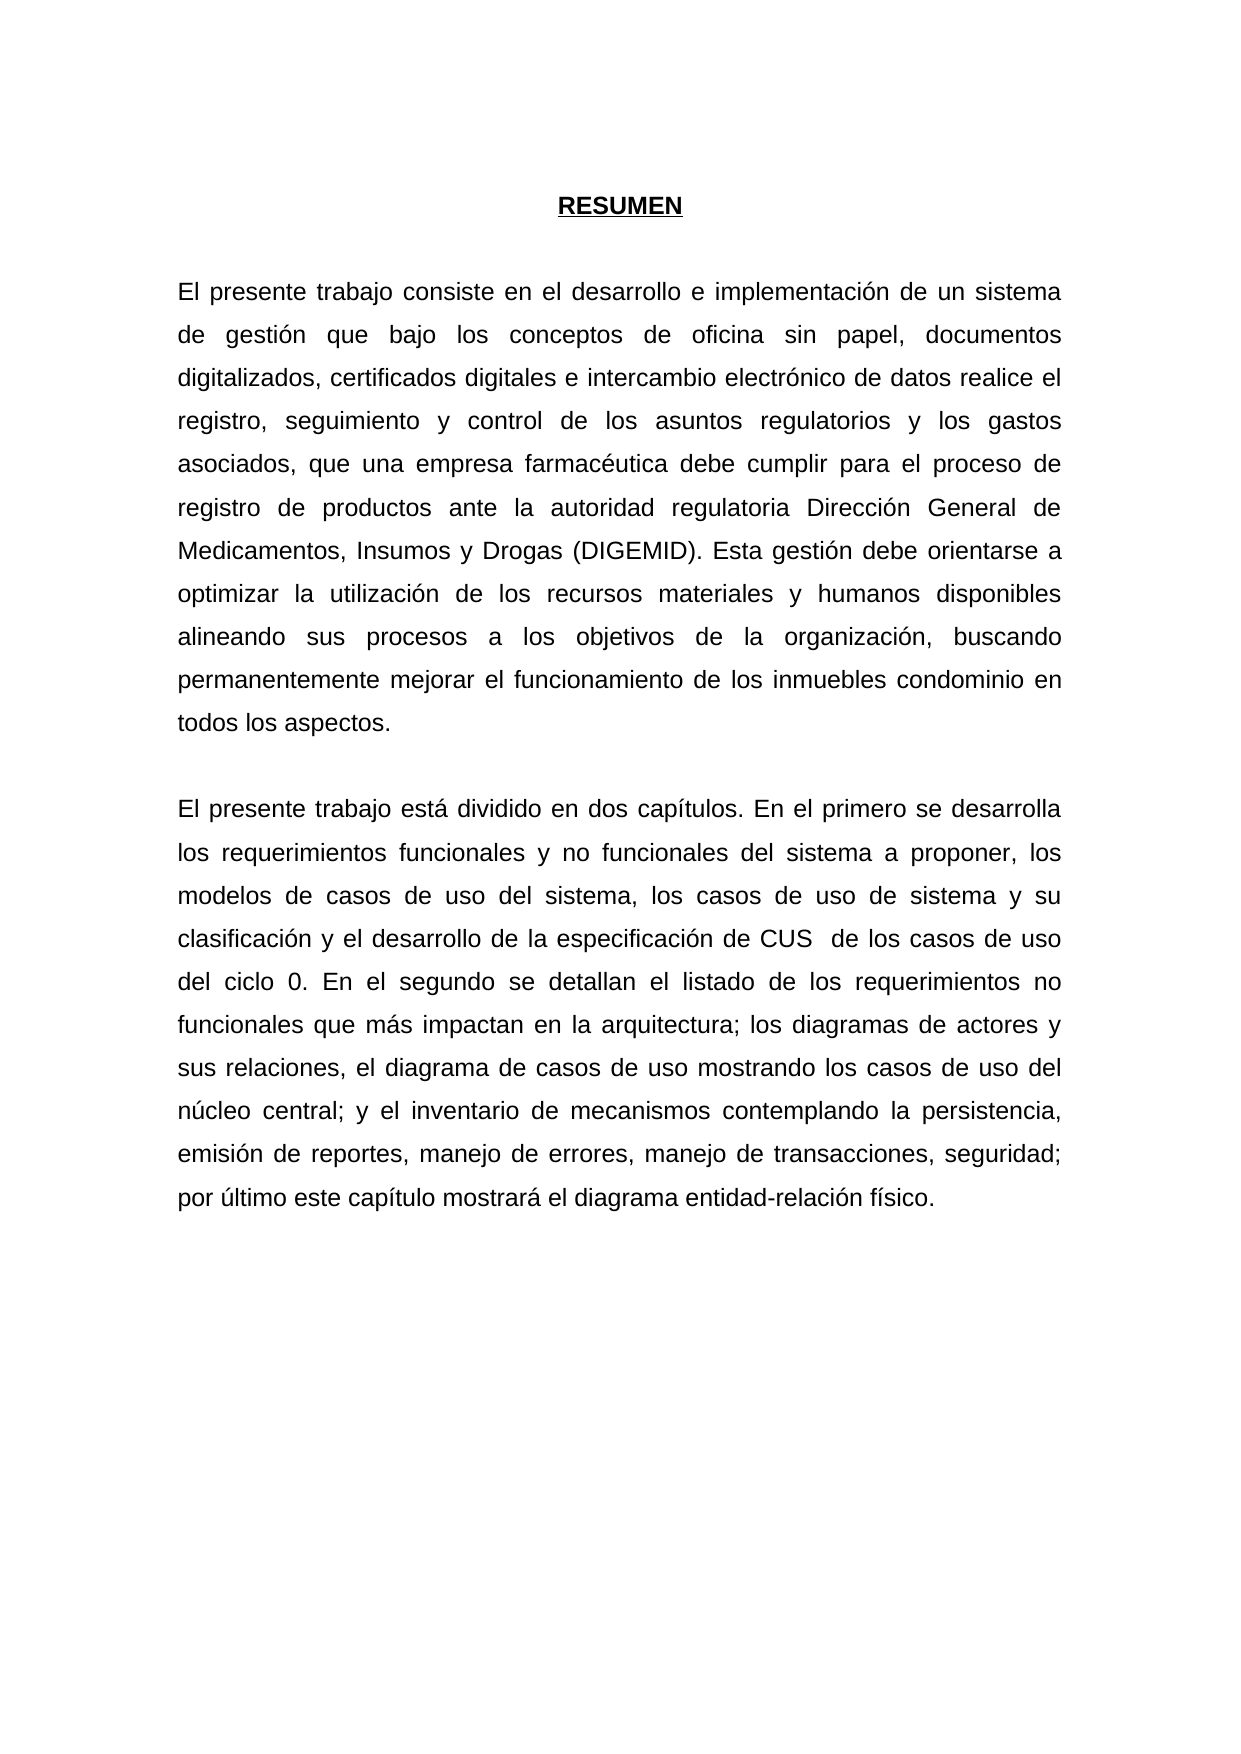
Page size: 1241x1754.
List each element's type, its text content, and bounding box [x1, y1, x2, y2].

text El presente trabajo está dividido en dos capítulos. En el primero se desarrolla los requerimientos funcionales y no funcionales del sistema a proponer, los modelos de casos de uso del sistema, los casos de uso de sistema y su clasificación y el desarrollo de la especificación de CUS de los casos de uso del ciclo 0. En el segundo se detallan el listado de los requerimientos no funcionales que más impactan en la arquitectura; los diagramas de actores y sus relaciones, el diagrama de casos de uso mostrando los casos de uso del núcleo central; y el inventario de mecanismos contemplando la persistencia, emisión de reportes, manejo de errores, manejo de transacciones, seguridad; por último este capítulo mostrará el diagrama entidad-relación físico. [177, 794, 1063, 1211]
text RESUMEN [177, 191, 1063, 219]
text El presente trabajo consiste en el desarrollo e implementación de un sistema de gestión que bajo los conceptos de oficina sin papel, documentos digitalizados, certificados digitales e intercambio electrónico de datos realice el registro, seguimiento y control de los asuntos regulatorios y los gastos asociados, que una empresa farmacéutica debe cumplir para el proceso de registro de productos ante la autoridad regulatoria Dirección General de Medicamentos, Insumos y Drogas (DIGEMID). Esta gestión debe orientarse a optimizar la utilización de los recursos materiales y humanos disponibles alineando sus procesos a los objetivos de la organización, buscando permanentemente mejorar el funcionamiento de los inmuebles condominio en todos los aspectos. [177, 277, 1063, 737]
